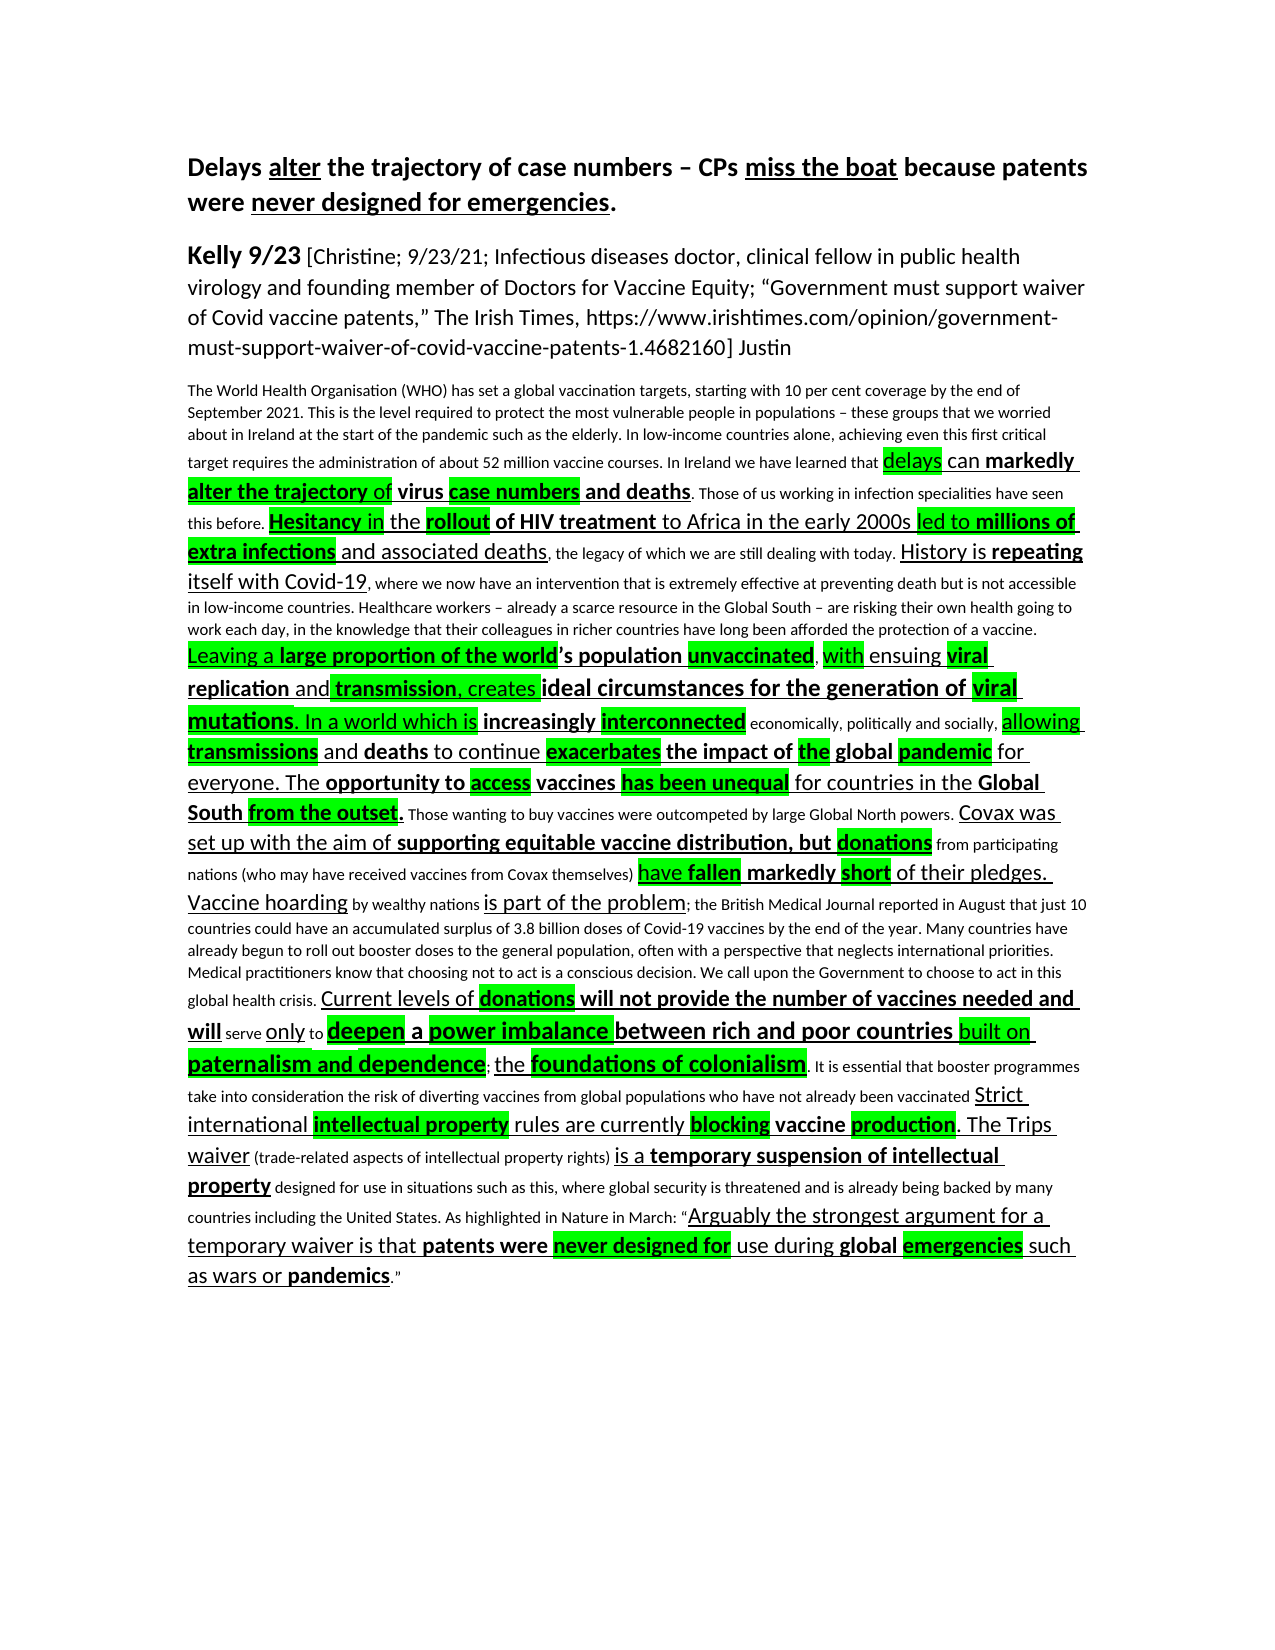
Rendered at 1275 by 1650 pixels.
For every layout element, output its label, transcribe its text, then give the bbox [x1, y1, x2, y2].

text Kelly 9/23 [Christine; 9/23/21; Infectious diseases doctor, clinical fellow in public health virology and founding member of Doctors for Vaccine Equity; “Government must support waiver of Covid vaccine patents,” The Irish Times, https://www.irishtimes.com/opinion/government-must-support-waiver-of-covid-vaccine-patents-1.4682160] Justin [187, 238, 1087, 362]
text The World Health Organisation (WHO) has set a global vaccination targets, starting with 10 per cent coverage by the end of September 2021. This is the level required to protect the most vulnerable people in populations – these groups that we worried about in Ireland at the start of the pandemic such as the elderly. In low-income countries alone, achieving even this first critical target requires the administration of about 52 million vaccine courses. In Ireland we have learned that delays can markedly alter the trajectory of virus case numbers and deaths. Those of us working in infection specialities have seen this before. Hesitancy in the rollout of HIV treatment to Africa in the early 2000s led to millions of extra infections and associated deaths, the legacy of which we are still dealing with today. History is repeating itself with Covid-19, where we now have an intervention that is extremely effective at preventing death but is not accessible in low-income countries. Healthcare workers – already a scarce resource in the Global South – are risking their own health going to work each day, in the knowledge that their colleagues in richer countries have long been afforded the protection of a vaccine. Leaving a large proportion of the world’s population unvaccinated, with ensuing viral replication and transmission, creates ideal circumstances for the generation of viral mutations. In a world which is increasingly interconnected economically, politically and socially, allowing transmissions and deaths to continue exacerbates the impact of the global pandemic for everyone. The opportunity to access vaccines has been unequal for countries in the Global South from the outset. Those wanting to buy vaccines were outcompeted by large Global North powers. Covax was set up with the aim of supporting equitable vaccine distribution, but donations from participating nations (who may have received vaccines from Covax themselves) have fallen markedly short of their pledges. Vaccine hoarding by wealthy nations is part of the problem; the British Medical Journal reported in August that just 10 countries could have an accumulated surplus of 3.8 billion doses of Covid-19 vaccines by the end of the year. Many countries have already begun to roll out booster doses to the general population, often with a perspective that neglects international priorities. Medical practitioners know that choosing not to act is a conscious decision. We call upon the Government to choose to act in this global health crisis. Current levels of donations will not provide the number of vaccines needed and will serve only to deepen a power imbalance between rich and poor countries built on paternalism and dependence; the foundations of colonialism. It is essential that booster programmes take into consideration the risk of diverting vaccines from global populations who have not already been vaccinated Strict international intellectual property rules are currently blocking vaccine production. The Trips waiver (trade-related aspects of intellectual property rights) is a temporary suspension of intellectual property designed for use in situations such as this, where global security is threatened and is already being backed by many countries including the United States. As highlighted in Nature in March: “Arguably the strongest argument for a temporary waiver is that patents were never designed for use during global emergencies such as wars or pandemics.” [187, 380, 1087, 1290]
subtitle Delays alter the trajectory of case numbers – CPs miss the boat because patents were never designed for emergencies. [187, 150, 1087, 219]
